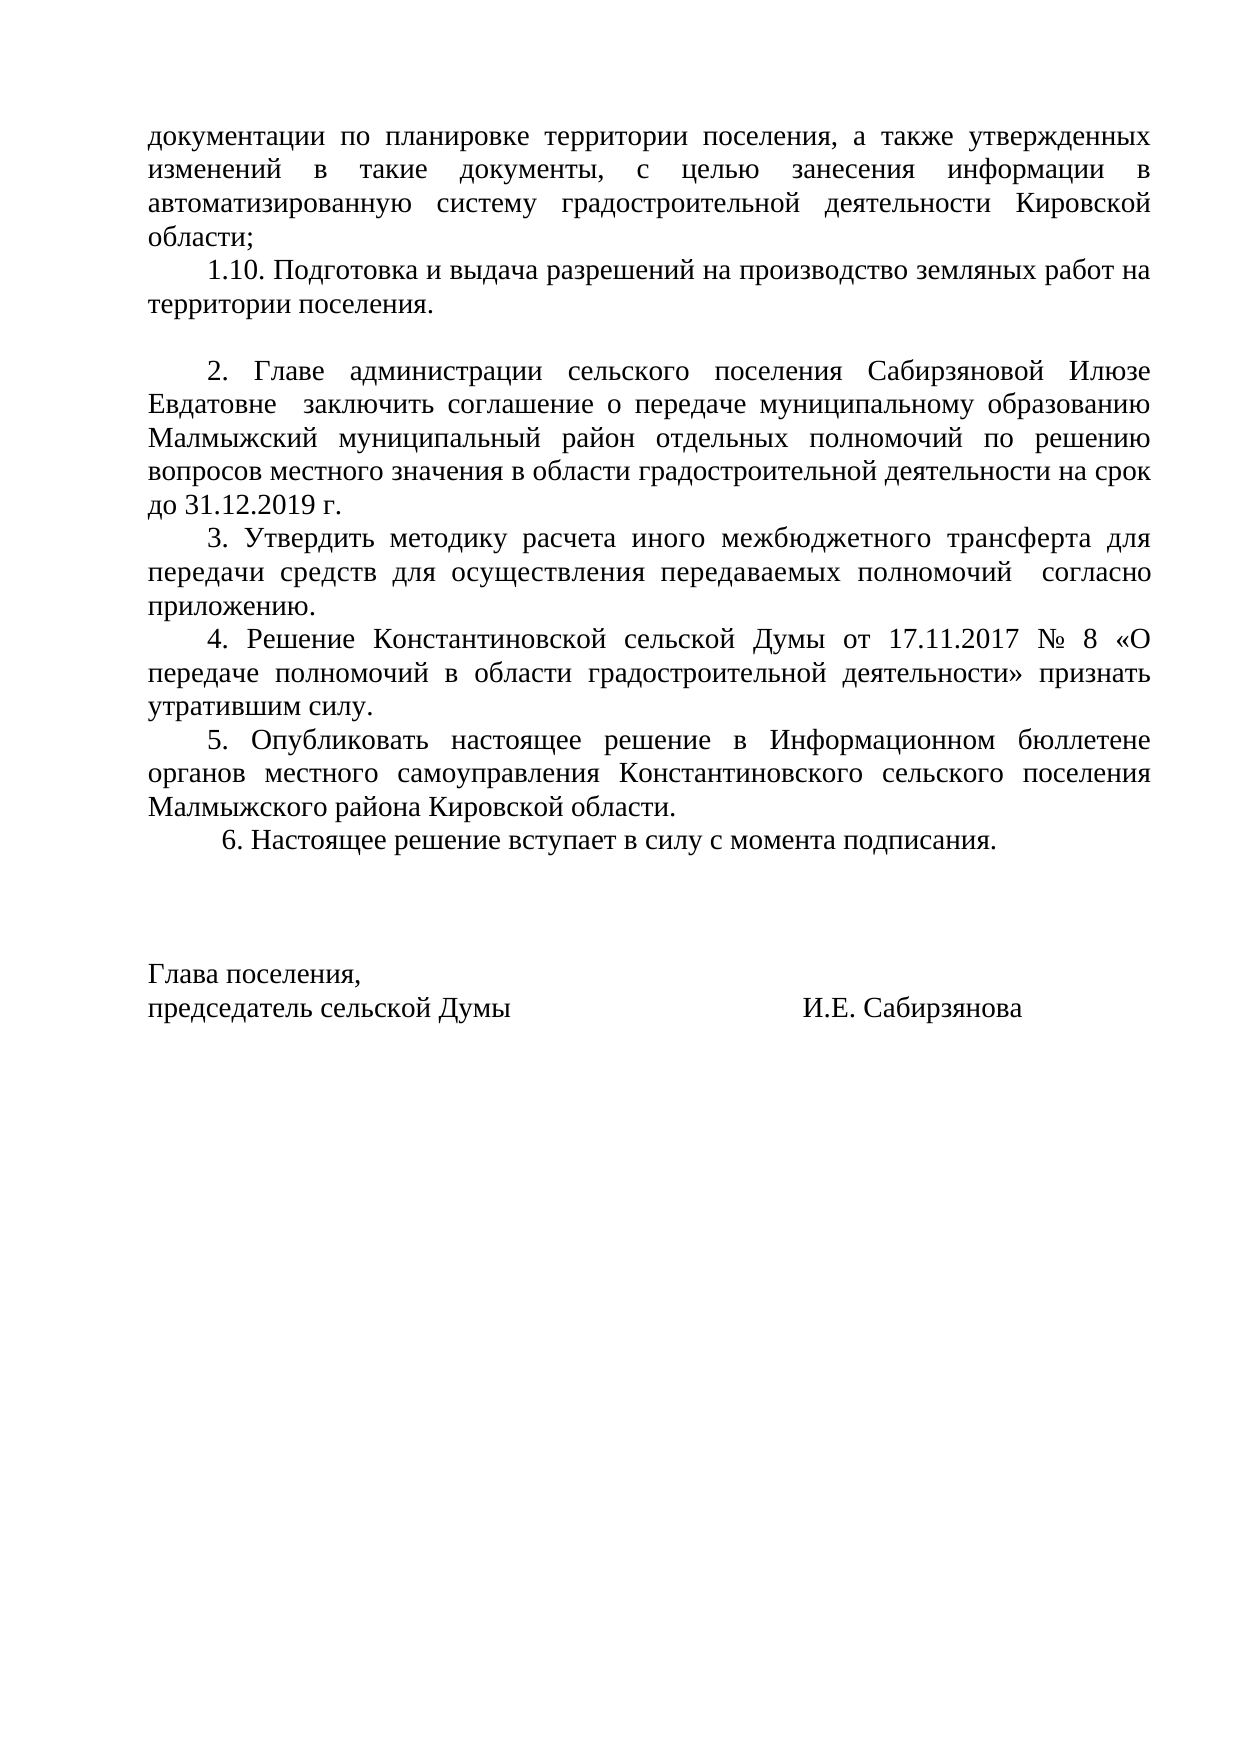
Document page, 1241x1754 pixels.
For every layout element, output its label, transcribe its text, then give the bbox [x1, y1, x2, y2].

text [148, 118, 1152, 252]
text 1.10. Подготовка и выдача разрешений на производство земляных работ на территории поселения. [148, 252, 1152, 319]
text Глава поселения, [148, 957, 1152, 990]
text 5. Опубликовать настоящее решение в Информационном бюллетене органов местного самоуправления Константиновского сельского поселения Малмыжского района Кировской области. [148, 722, 1152, 822]
text 3. Утвердить методику расчета иного межбюджетного трансферта для передачи средств для осуществления передаваемых полномочий согласно приложению. [148, 521, 1152, 621]
text 4. Решение Константиновской сельской Думы от 17.11.2017 № 8 «О передаче полномочий в области градостроительной деятельности» признать утратившим силу. [148, 621, 1152, 722]
text председатель сельской Думы И.Е. Сабирзянова [148, 990, 1152, 1024]
text 6. Настоящее решение вступает в силу с момента подписания. [148, 822, 1152, 856]
text 2. Главе администрации сельского поселения Сабирзяновой Илюзе Евдатовне заключить соглашение о передаче муниципальному образованию Малмыжский муниципальный район отдельных полномочий по решению вопросов местного значения в области градостроительной деятельности на срок до 31.12.2019 г. [148, 353, 1152, 521]
